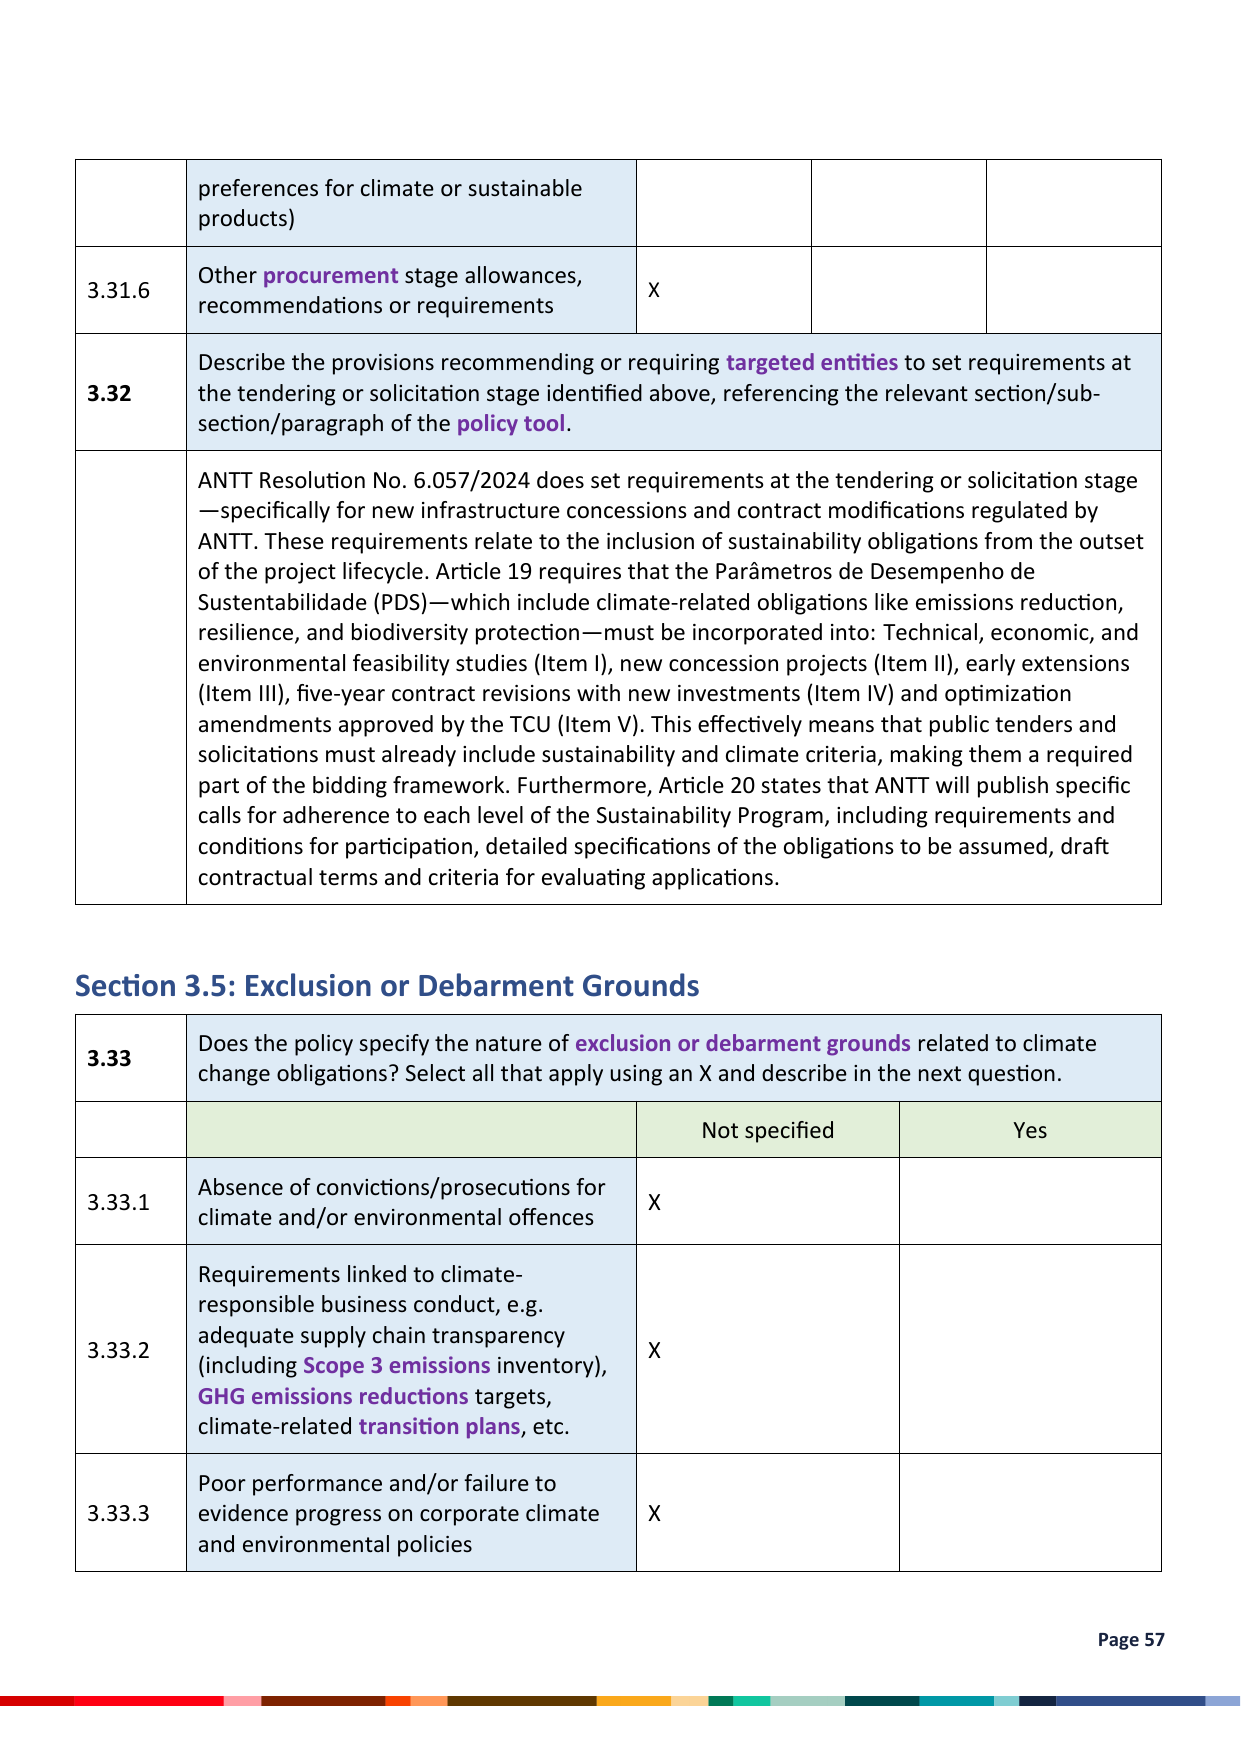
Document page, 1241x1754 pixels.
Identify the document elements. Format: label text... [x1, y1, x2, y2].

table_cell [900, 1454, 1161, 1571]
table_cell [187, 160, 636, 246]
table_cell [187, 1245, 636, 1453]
picture [0, 1696, 1241, 1706]
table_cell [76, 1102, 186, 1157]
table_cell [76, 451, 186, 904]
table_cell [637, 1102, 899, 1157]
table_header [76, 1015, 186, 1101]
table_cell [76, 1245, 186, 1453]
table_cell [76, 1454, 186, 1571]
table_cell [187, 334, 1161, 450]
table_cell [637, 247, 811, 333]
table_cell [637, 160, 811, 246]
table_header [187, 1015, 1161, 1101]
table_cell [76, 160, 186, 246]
subtitle Section 3.5: Exclusion or Debarment Grounds [75, 964, 1165, 1005]
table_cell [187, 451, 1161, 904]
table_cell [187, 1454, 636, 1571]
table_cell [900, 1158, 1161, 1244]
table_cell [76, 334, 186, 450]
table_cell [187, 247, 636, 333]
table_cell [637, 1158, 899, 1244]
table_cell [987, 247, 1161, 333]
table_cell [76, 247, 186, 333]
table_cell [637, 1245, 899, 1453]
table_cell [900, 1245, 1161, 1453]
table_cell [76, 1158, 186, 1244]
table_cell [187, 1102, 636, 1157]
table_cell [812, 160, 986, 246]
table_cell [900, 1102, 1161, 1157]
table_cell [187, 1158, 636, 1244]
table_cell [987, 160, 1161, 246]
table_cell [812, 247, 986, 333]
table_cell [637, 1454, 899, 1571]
